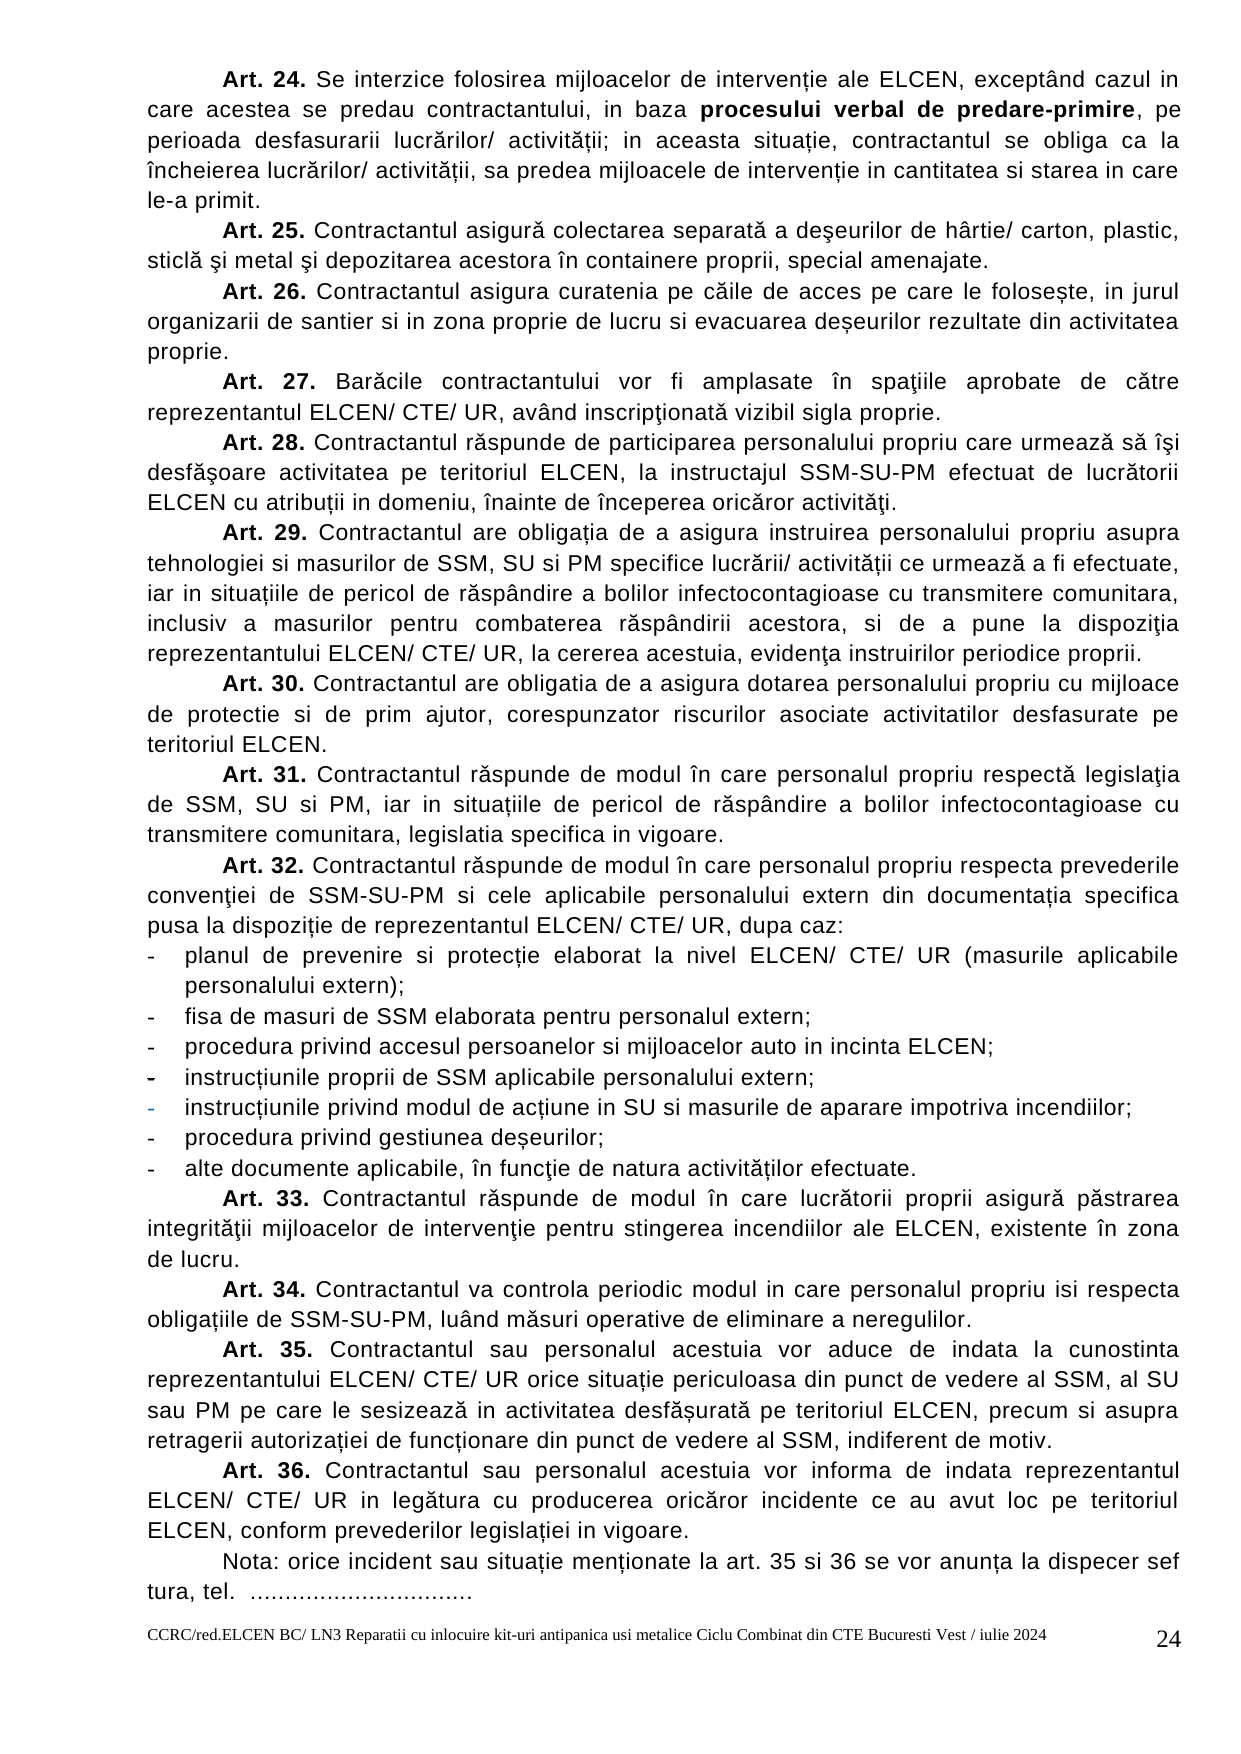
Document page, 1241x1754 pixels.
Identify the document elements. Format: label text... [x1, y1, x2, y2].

list alte documente aplicabile, în funcţie de natura activităților efectuate. [147, 1155, 1181, 1181]
list procedura privind accesul persoanelor si mijloacelor auto in incinta ELCEN; [147, 1033, 1181, 1059]
text Art. 26. Contractantul asigura curatenia pe căile de acces pe care le folosește, in jurul organizarii de santier si in zona proprie de lucru si evacuarea deșeurilor rezultate din activitatea proprie. [147, 278, 1181, 364]
text Art. 28. Contractantul rǎspunde de participarea personalului propriu care urmeazǎ sǎ îşi desfăşoare activitatea pe teritoriul ELCEN, la instructajul SSM-SU-PM efectuat de lucrătorii ELCEN cu atribuții in domeniu, înainte de începerea oricǎror activitǎţi. [147, 429, 1181, 515]
text Art. 27. Barǎcile contractantului vor fi amplasate în spaţiile aprobate de cǎtre reprezentantul ELCEN/ CTE/ UR, având inscripţionatǎ vizibil sigla proprie. [147, 368, 1181, 425]
text Art. 30. Contractantul are obligatia de a asigura dotarea personalului propriu cu mijloace de protectie si de prim ajutor, corespunzator riscurilor asociate activitatilor desfasurate pe teritoriul ELCEN. [147, 670, 1181, 757]
text Art. 29. Contractantul are obligația de a asigura instruirea personalului propriu asupra tehnologiei si masurilor de SSM, SU si PM specifice lucrării/ activității ce urmează a fi efectuate, iar in situațiile de pericol de răspândire a bolilor infectocontagioase cu transmitere comunitara, inclusiv a masurilor pentru combaterea răspândirii acestora, si de a pune la dispoziţia reprezentantului ELCEN/ CTE/ UR, la cererea acestuia, evidenţa instruirilor periodice proprii. [147, 519, 1181, 666]
list procedura privind gestiunea deșeurilor; [147, 1124, 1181, 1151]
text Art. 35. Contractantul sau personalul acestuia vor aduce de indata la cunostinta reprezentantului ELCEN/ CTE/ UR orice situație periculoasa din punct de vedere al SSM, al SU sau PM pe care le sesizează in activitatea desfășurată pe teritoriul ELCEN, precum si asupra retragerii autorizației de funcționare din punct de vedere al SSM, indiferent de motiv. [147, 1336, 1181, 1453]
list instrucțiunile privind modul de acțiune in SU si masurile de aparare impotriva incendiilor; [147, 1094, 1181, 1120]
text Art. 32. Contractantul rǎspunde de modul în care personalul propriu respecta prevederile convenţiei de SSM-SU-PM si cele aplicabile personalului extern din documentația specifica pusa la dispoziție de reprezentantul ELCEN/ CTE/ UR, dupa caz: [147, 852, 1181, 938]
text Art. 25. Contractantul asigurǎ colectarea separatǎ a deşeurilor de hârtie/ carton, plastic, sticlă şi metal şi depozitarea acestora în containere proprii, special amenajate. [147, 217, 1181, 274]
list planul de prevenire si protecție elaborat la nivel ELCEN/ CTE/ UR (masurile aplicabile personalului extern); [147, 942, 1181, 999]
text Art. 34. Contractantul va controla periodic modul in care personalul propriu isi respecta obligațiile de SSM-SU-PM, luând mǎsuri operative de eliminare a neregulilor. [147, 1276, 1181, 1332]
text Art. 24. Se interzice folosirea mijloacelor de intervenție ale ELCEN, exceptând cazul in care acestea se predau contractantului, in baza procesului verbal de predare-primire, pe perioada desfasurarii lucrărilor/ activității; in aceasta situație, contractantul se obliga ca la încheierea lucrărilor/ activității, sa predea mijloacele de intervenție in cantitatea si starea in care le-a primit. [147, 66, 1181, 213]
text Nota: orice incident sau situație menționate la art. 35 si 36 se vor anunța la dispecer sef tura, tel. ................................ [147, 1548, 1181, 1604]
list fisa de masuri de SSM elaborata pentru personalul extern; [147, 1003, 1181, 1029]
list instrucțiunile proprii de SSM aplicabile personalului extern; [147, 1063, 1181, 1090]
text Art. 31. Contractantul rǎspunde de modul în care personalul propriu respectǎ legislaţia de SSM, SU si PM, iar in situațiile de pericol de răspândire a bolilor infectocontagioase cu transmitere comunitara, legislatia specifica in vigoare. [147, 761, 1181, 848]
text Art. 33. Contractantul rǎspunde de modul în care lucrătorii proprii asigurǎ păstrarea integrităţii mijloacelor de intervenţie pentru stingerea incendiilor ale ELCEN, existente în zona de lucru. [147, 1185, 1181, 1272]
text Art. 36. Contractantul sau personalul acestuia vor informa de indata reprezentantul ELCEN/ CTE/ UR in legătura cu producerea oricăror incidente ce au avut loc pe teritoriul ELCEN, conform prevederilor legislației in vigoare. [147, 1457, 1181, 1544]
